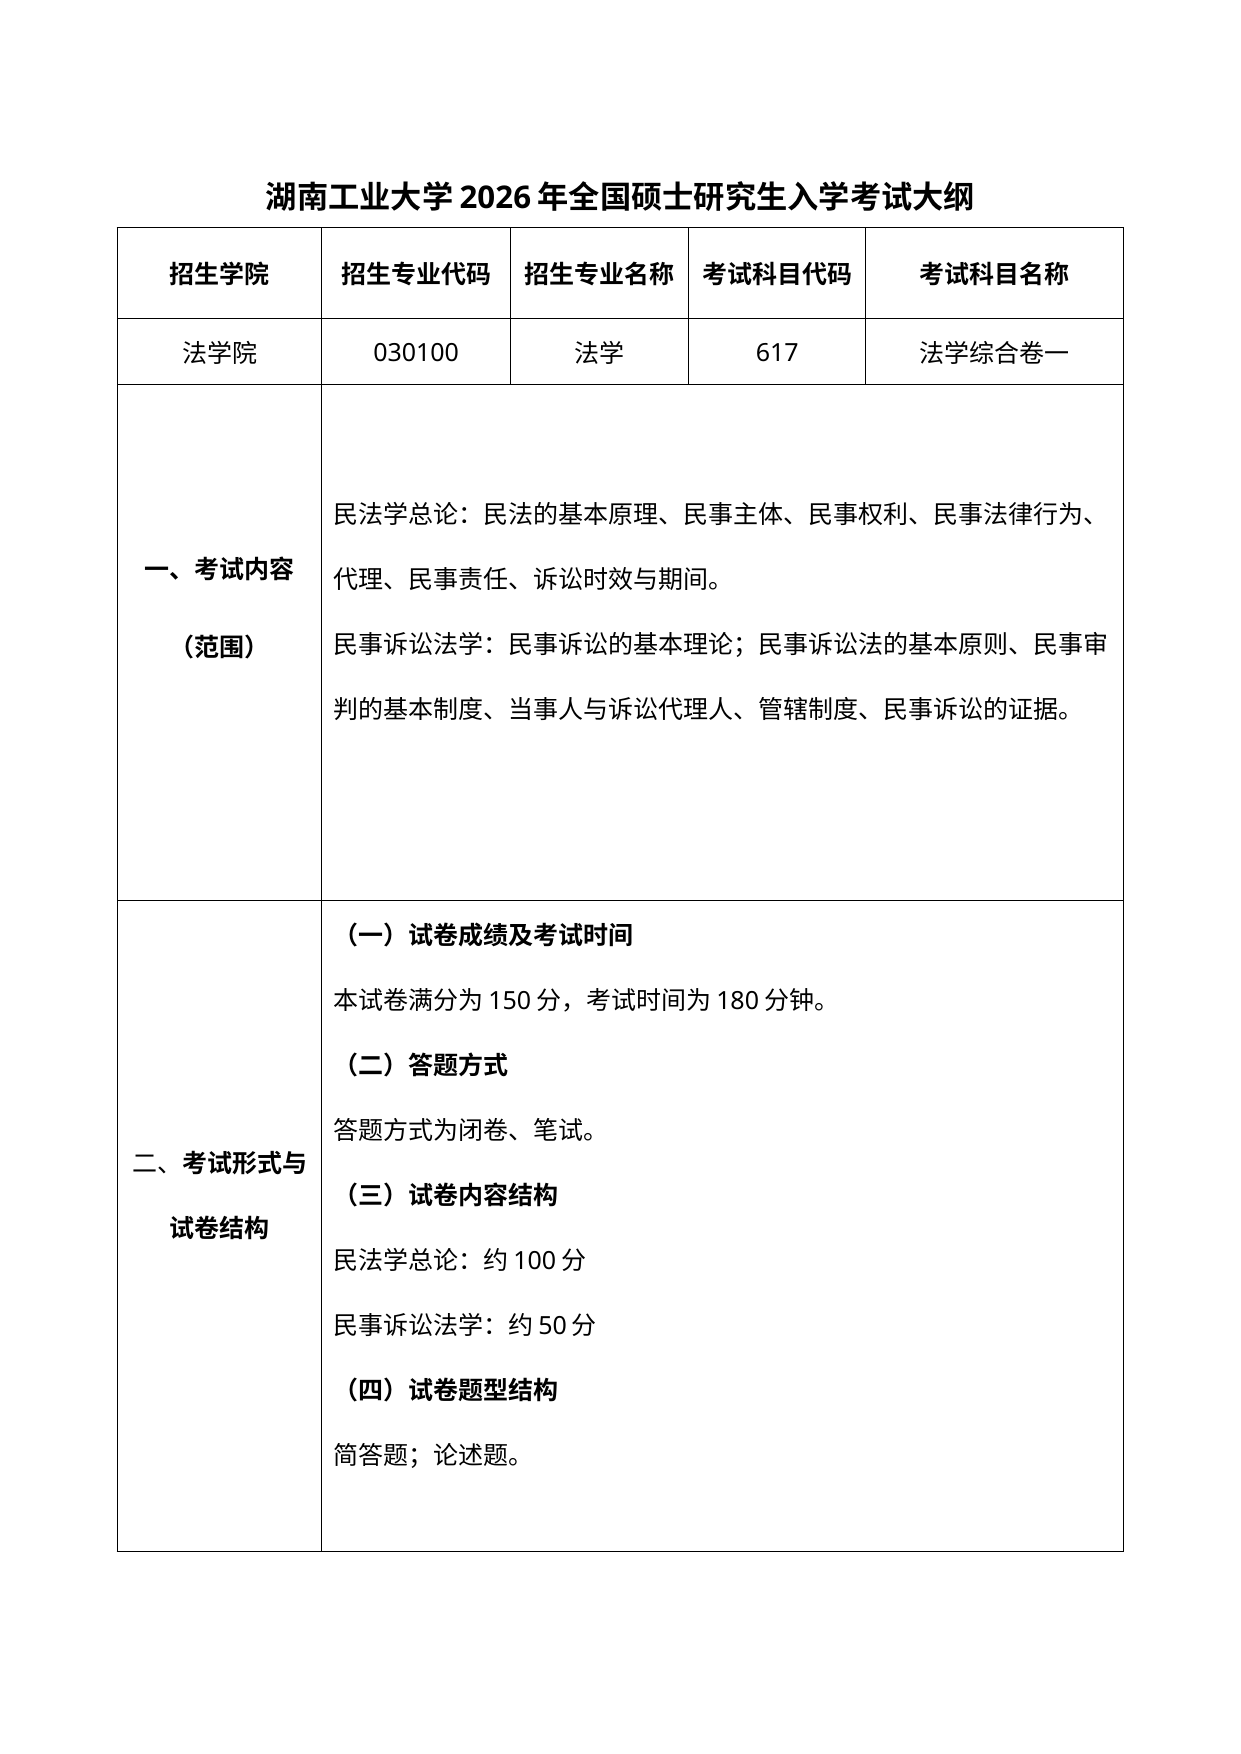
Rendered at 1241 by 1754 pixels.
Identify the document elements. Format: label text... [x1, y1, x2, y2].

table_header 招生专业代码 [322, 228, 510, 318]
table_header 考试科目名称 [866, 228, 1123, 318]
table_header 考试科目代码 [689, 228, 865, 318]
table_cell 民法学总论：民法的基本原理、民事主体、民事权利、民事法律行为、代理、民事责任、诉讼时效与期间。 民事诉讼法学：民事诉讼的基本理论；民事诉讼法的基本原则、民事审判的基本制度、当事人与诉讼代理人、管辖制度、民事诉讼的证据。 [322, 385, 1123, 900]
table_cell 法学院 [118, 319, 321, 384]
table_header 招生学院 [118, 228, 321, 318]
table_cell 二、考试形式与试卷结构 [118, 901, 321, 1551]
table_cell （一）试卷成绩及考试时间 本试卷满分为150分，考试时间为180分钟。 （二）答题方式 答题方式为闭卷、笔试。 （三）试卷内容结构 民法学总论：约100分 民事诉讼法学：约50分 （四）试卷题型结构 简答题；论述题。 [322, 901, 1123, 1551]
table_cell 考试内容（范围） [118, 385, 321, 900]
text 湖南工业大学2026年全国硕士研究生入学考试大纲 [187, 162, 1053, 227]
table_cell 030100 [322, 319, 510, 384]
table_header 招生专业名称 [511, 228, 688, 318]
table_cell 617 [689, 319, 865, 384]
table_cell 法学综合卷一 [866, 319, 1123, 384]
table_cell 法学 [511, 319, 688, 384]
